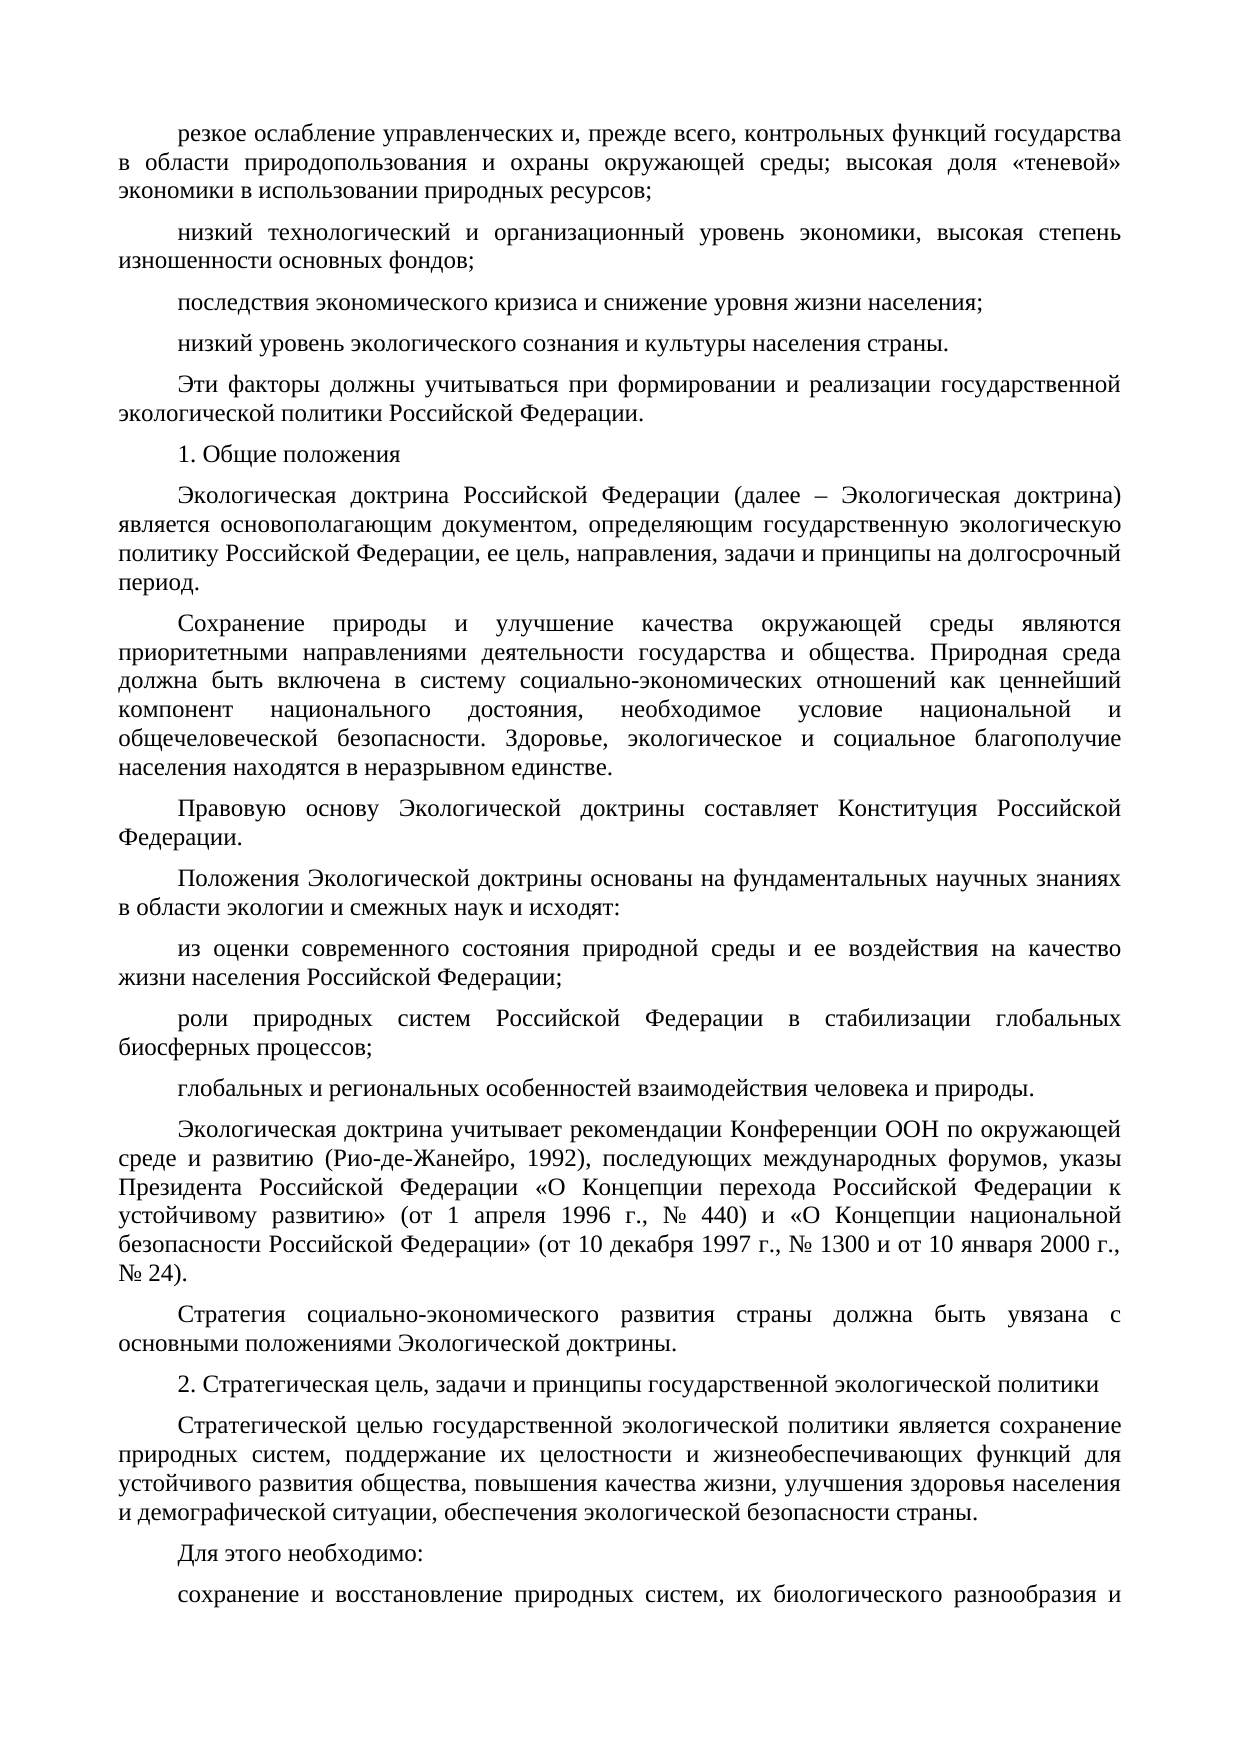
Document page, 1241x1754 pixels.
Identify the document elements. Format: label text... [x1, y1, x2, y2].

text 2. Стратегическая цель, задачи и принципы государственной экологической политики [118, 1369, 1122, 1398]
text низкий технологический и организационный уровень экономики, высокая степень изношенности основных фондов; [118, 217, 1122, 274]
text Стратегия социально-экономического развития страны должна быть увязана с основными положениями Экологической доктрины. [118, 1299, 1122, 1357]
text последствия экономического кризиса и снижение уровня жизни населения; [118, 287, 1122, 316]
text Сохранение природы и улучшение качества окружающей среды являются приоритетными направлениями деятельности государства и общества. Природная среда должна быть включена в систему социально-экономических отношений как ценнейший компонент национального достояния, необходимое условие национальной и общечеловеческой безопасности. Здоровье, экологическое и социальное благополучие населения находятся в неразрывном единстве. [118, 608, 1122, 781]
text Положения Экологической доктрины основаны на фундаментальных научных знаниях в области экологии и смежных наук и исходят: [118, 863, 1122, 921]
text Эти факторы должны учитываться при формировании и реализации государственной экологической политики Российской Федерации. [118, 369, 1122, 427]
text роли природных систем Российской Федерации в стабилизации глобальных биосферных процессов; [118, 1003, 1122, 1061]
text резкое ослабление управленческих и, прежде всего, контрольных функций государства в области природопользования и охраны окружающей среды; высокая доля «теневой» экономики в использовании природных ресурсов; [118, 118, 1122, 204]
text Правовую основу Экологической доктрины составляет Конституция Российской Федерации. [118, 793, 1122, 851]
text Стратегической целью государственной экологической политики является сохранение природных систем, поддержание их целостности и жизнеобеспечивающих функций для устойчивого развития общества, повышения качества жизни, улучшения здоровья населения и демографической ситуации, обеспечения экологической безопасности страны. [118, 1411, 1122, 1526]
text Экологическая доктрина Российской Федерации (далее – Экологическая доктрина) является основополагающим документом, определяющим государственную экологическую политику Российской Федерации, ее цель, направления, задачи и принципы на долгосрочный период. [118, 481, 1122, 596]
text Экологическая доктрина учитывает рекомендации Конференции ООН по окружающей среде и развитию (Рио-де-Жанейро, 1992), последующих международных форумов, указы Президента Российской Федерации «О Концепции перехода Российской Федерации к устойчивому развитию» (от 1 апреля 1996 г., № 440) и «О Концепции национальной безопасности Российской Федерации» (от 10 декабря 1997 г., № 1300 и от 10 января 2000 г., № 24). [118, 1114, 1122, 1287]
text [118, 1579, 1122, 1608]
text низкий уровень экологического сознания и культуры населения страны. [118, 328, 1122, 357]
text Для этого необходимо: [118, 1538, 1122, 1567]
text глобальных и региональных особенностей взаимодействия человека и природы. [118, 1073, 1122, 1102]
text 1. Общие положения [118, 439, 1122, 468]
text из оценки современного состояния природной среды и ее воздействия на качество жизни населения Российской Федерации; [118, 933, 1122, 991]
